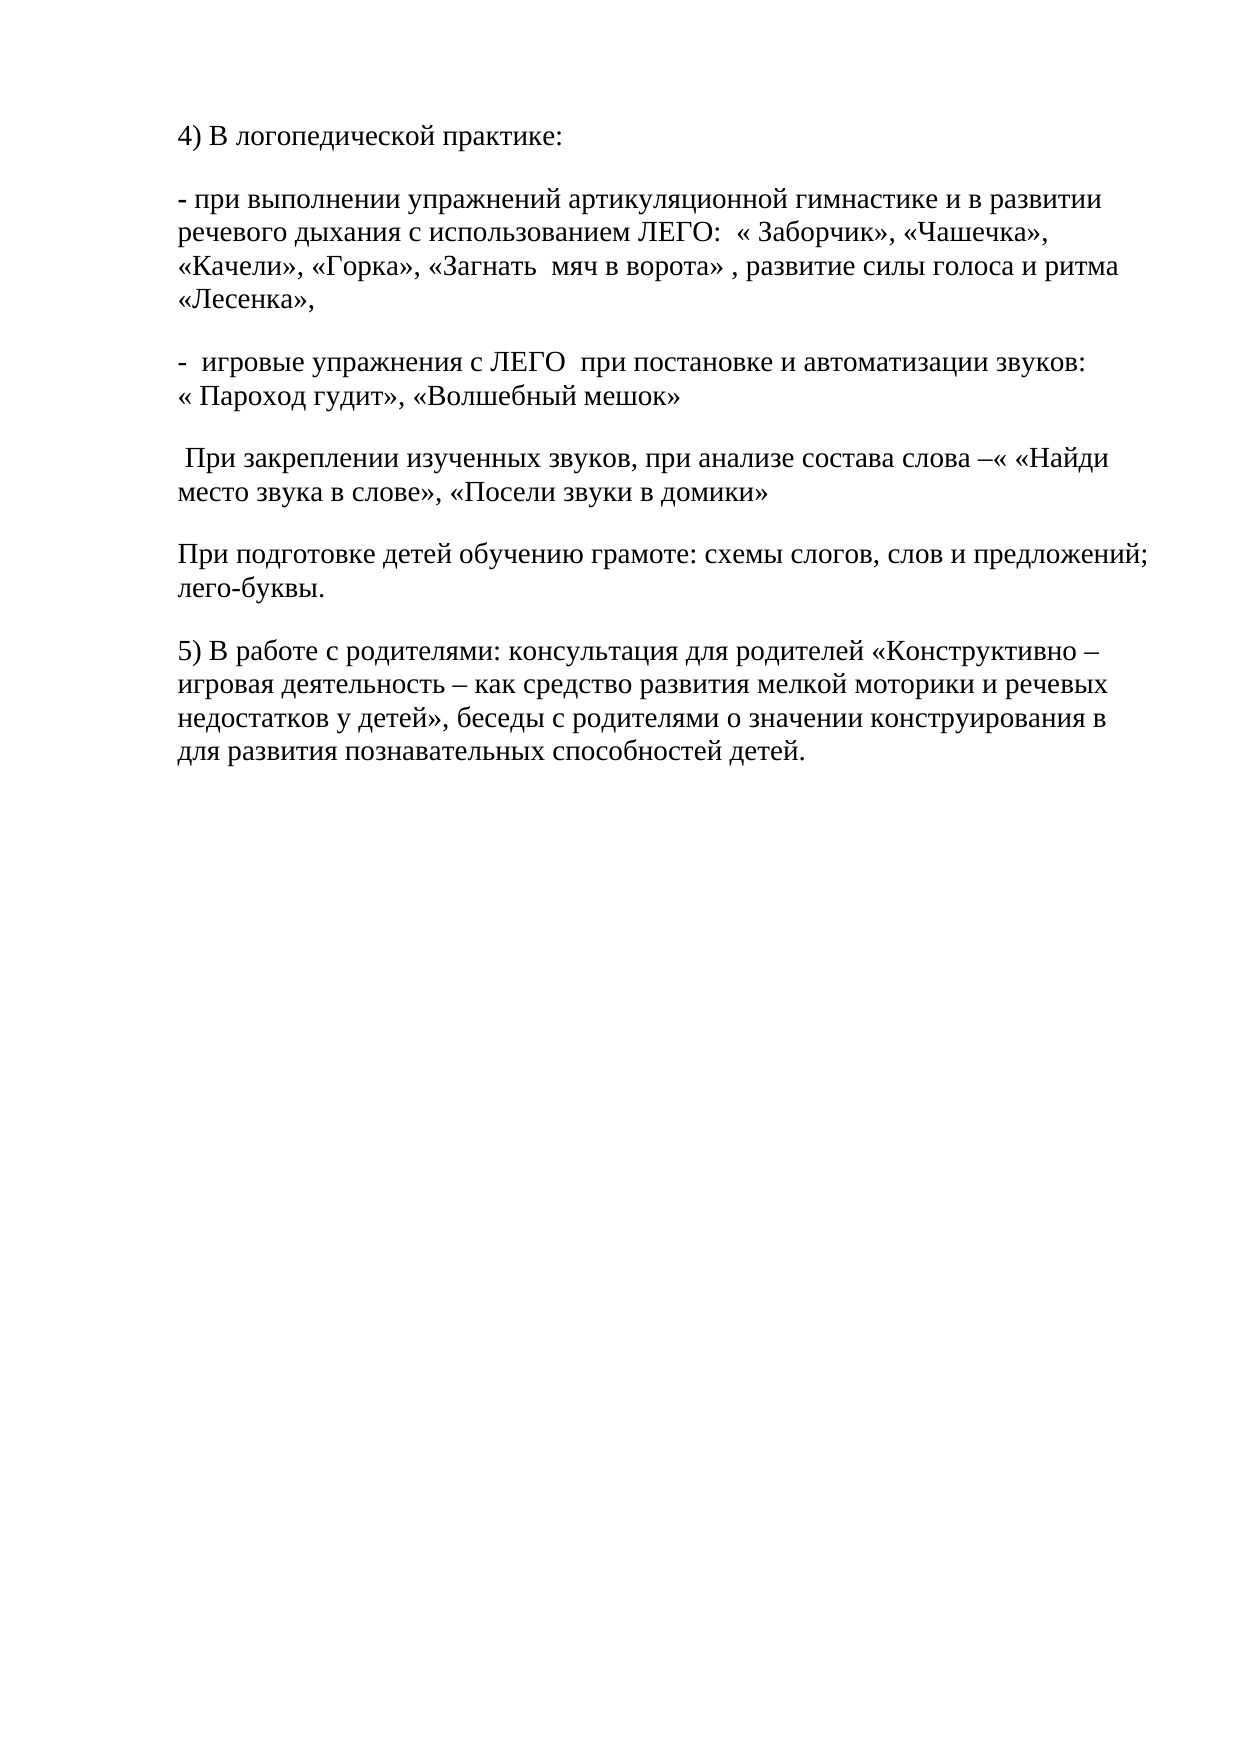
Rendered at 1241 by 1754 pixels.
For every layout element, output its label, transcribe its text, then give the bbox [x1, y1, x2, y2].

text При закреплении изученных звуков, при анализе состава слова –« «Найди место звука в слове», «Посели звуки в домики» [177, 440, 1152, 507]
text - игровые упражнения с ЛЕГО при постановке и автоматизации звуков: « Пароход гудит», «Волшебный мешок» [177, 344, 1152, 411]
text 5) В работе с родителями: консультация для родителей «Конструктивно – игровая деятельность – как средство развития мелкой моторики и речевых недостатков у детей», беседы с родителями о значении конструирования в для развития познавательных способностей детей. [177, 633, 1152, 767]
text 4) В логопедической практике: [177, 118, 1152, 152]
text При подготовке детей обучению грамоте: схемы слогов, слов и предложений; лего-буквы. [177, 537, 1152, 604]
text - при выполнении упражнений артикуляционной гимнастике и в развитии речевого дыхания с использованием ЛЕГО: « Заборчик», «Чашечка», «Качели», «Горка», «Загнать мяч в ворота» , развитие силы голоса и ритма «Лесенка», [177, 181, 1152, 315]
